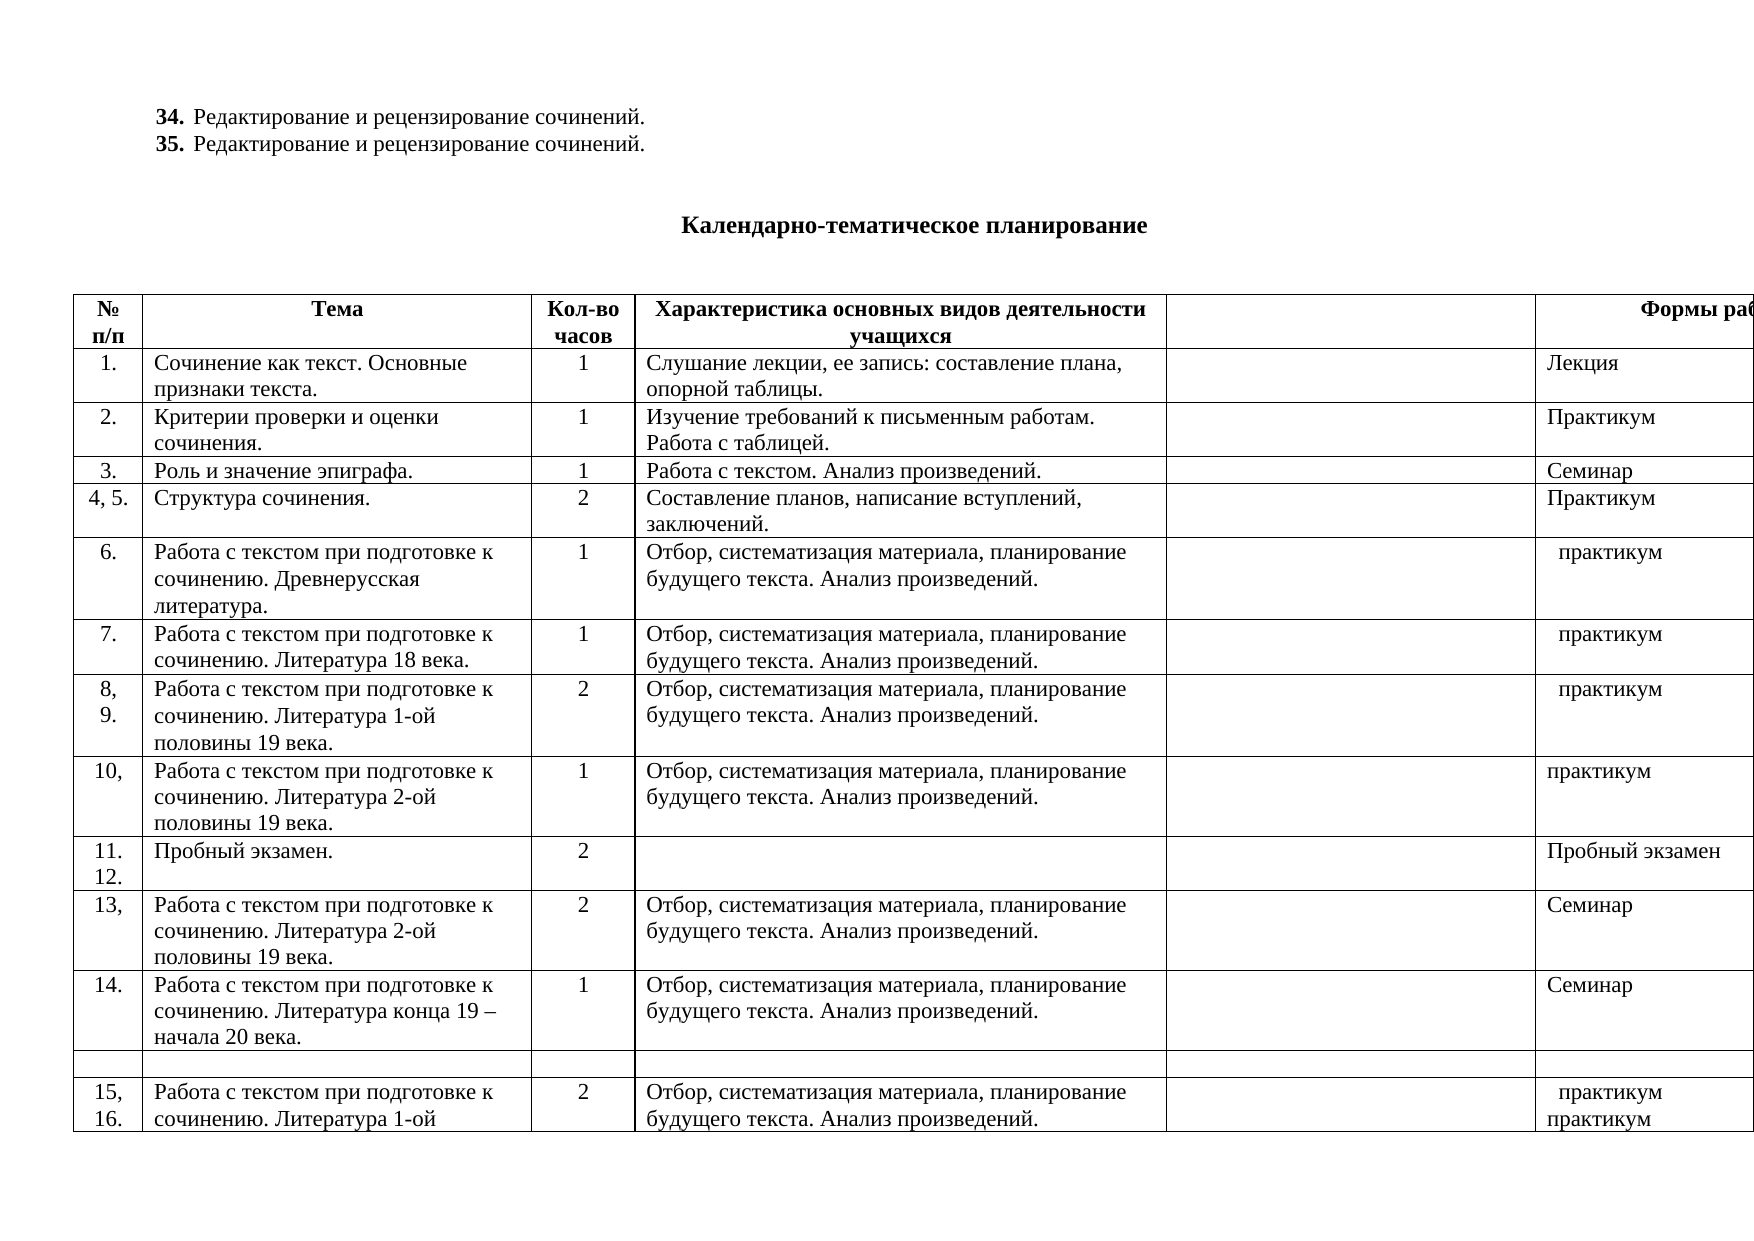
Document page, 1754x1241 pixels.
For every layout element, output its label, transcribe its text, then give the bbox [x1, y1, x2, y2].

table_cell 1 [532, 538, 634, 618]
table_cell Отбор, систематизация материала, планирование будущего текста. Анализ произведений. [636, 675, 1166, 756]
table_header Тема [143, 295, 531, 348]
table_cell Работа с текстом при подготовке к сочинению. Литература 2-ой половины 19 века. [143, 757, 531, 836]
table_cell Семинар [1536, 971, 1753, 1050]
table_cell Слушание лекции, ее запись: составление плана, опорной таблицы. [636, 349, 1166, 402]
table_cell Семинар [1536, 457, 1753, 483]
table_cell Составление планов, написание вступлений, заключений. [636, 484, 1166, 537]
table_cell 1 [532, 349, 634, 402]
table_cell 14. [74, 971, 142, 1050]
table_cell практикум практикум [1536, 1078, 1753, 1131]
table_cell 1 [532, 457, 634, 483]
table_cell Пробный экзамен. [143, 837, 531, 889]
table_cell 1 [532, 757, 634, 836]
table_cell [1167, 620, 1535, 674]
table_cell [143, 1051, 531, 1077]
table_cell практикум [1536, 675, 1753, 756]
table_cell [1167, 538, 1535, 618]
table_cell 15, 16. [74, 1078, 142, 1131]
table_cell 2. [74, 403, 142, 456]
table_cell 1. [74, 349, 142, 402]
table_cell Отбор, систематизация материала, планирование будущего текста. Анализ произведений. [636, 891, 1166, 970]
table_cell Роль и значение эпиграфа. [143, 457, 531, 483]
table_cell [1536, 1051, 1753, 1077]
table_cell 2 [532, 675, 634, 756]
table_cell [1167, 971, 1535, 1050]
table_cell Отбор, систематизация материала, планирование будущего текста. Анализ произведений. [636, 971, 1166, 1050]
table_cell [1167, 675, 1535, 756]
table_header № п/п [74, 295, 142, 348]
table_cell [532, 1051, 634, 1077]
table_cell 2 [532, 891, 634, 970]
table_cell Структура сочинения. [143, 484, 531, 537]
table_cell Критерии проверки и оценки сочинения. [143, 403, 531, 456]
table_header Характеристика основных видов деятельности учащихся [636, 295, 1166, 348]
table_cell 6. [74, 538, 142, 618]
table_header Кол-во часов [532, 295, 634, 348]
table_cell Работа с текстом при подготовке к сочинению. Литература конца 19 – начала 20 века. [143, 971, 531, 1050]
table_cell Изучение требований к письменным работам. Работа с таблицей. [636, 403, 1166, 456]
table_cell 2 [532, 837, 634, 889]
table_cell практикум [1536, 757, 1753, 836]
table_cell Работа с текстом при подготовке к сочинению. Литература 1-ой половины 19 века. [143, 675, 531, 756]
table_header Формы работы [1536, 295, 1753, 348]
table_cell [1167, 403, 1535, 456]
table_cell [1167, 349, 1535, 402]
table_cell [636, 837, 1166, 889]
list Редактирование и рецензирование сочинений. [156, 130, 1636, 156]
table_cell Практикум [1536, 484, 1753, 537]
table_cell 10, [74, 757, 142, 836]
table_cell 8, 9. [74, 675, 142, 756]
table_cell Сочинение как текст. Основные признаки текста. [143, 349, 531, 402]
table_cell Отбор, систематизация материала, планирование будущего текста. Анализ произведений. [636, 757, 1166, 836]
table_cell 13, [74, 891, 142, 970]
table_cell 1 [532, 620, 634, 674]
table_cell Семинар [1536, 891, 1753, 970]
list Редактирование и рецензирование сочинений. [156, 103, 1636, 130]
table_cell Практикум [1536, 403, 1753, 456]
table_cell 7. [74, 620, 142, 674]
table_cell 4, 5. [74, 484, 142, 537]
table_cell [636, 1078, 1166, 1131]
table_cell 1 [532, 403, 634, 456]
table_cell [1167, 837, 1535, 889]
table_cell [1167, 757, 1535, 836]
text Календарно-тематическое планирование [193, 211, 1636, 239]
table_cell Отбор, систематизация материала, планирование будущего текста. Анализ произведений. [636, 620, 1166, 674]
table_cell Лекция [1536, 349, 1753, 402]
table_cell Работа с текстом. Анализ произведений. [636, 457, 1166, 483]
table_cell [1167, 891, 1535, 970]
table_cell 11. 12. [74, 837, 142, 889]
table_cell 1 [532, 971, 634, 1050]
table_cell [1167, 1051, 1535, 1077]
table_cell [1167, 1078, 1535, 1131]
table_cell практикум [1536, 538, 1753, 618]
table_cell [1167, 484, 1535, 537]
table_cell Работа с текстом при подготовке к сочинению. Литература 2-ой половины 19 века. [143, 891, 531, 970]
table_cell Пробный экзамен [1536, 837, 1753, 889]
table_header [1167, 295, 1535, 348]
table_cell [74, 1051, 142, 1077]
table_cell [636, 1051, 1166, 1077]
table_cell 2 [532, 484, 634, 537]
table_cell Работа с текстом при подготовке к сочинению. Литература 18 века. [143, 620, 531, 674]
table_cell [1167, 457, 1535, 483]
table_cell 2 [532, 1078, 634, 1131]
table_cell Отбор, систематизация материала, планирование будущего текста. Анализ произведений. [636, 538, 1166, 618]
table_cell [143, 1078, 531, 1131]
table_cell практикум [1536, 620, 1753, 674]
table_cell 3. [74, 457, 142, 483]
table_cell Работа с текстом при подготовке к сочинению. Древнерусская литература. [143, 538, 531, 618]
